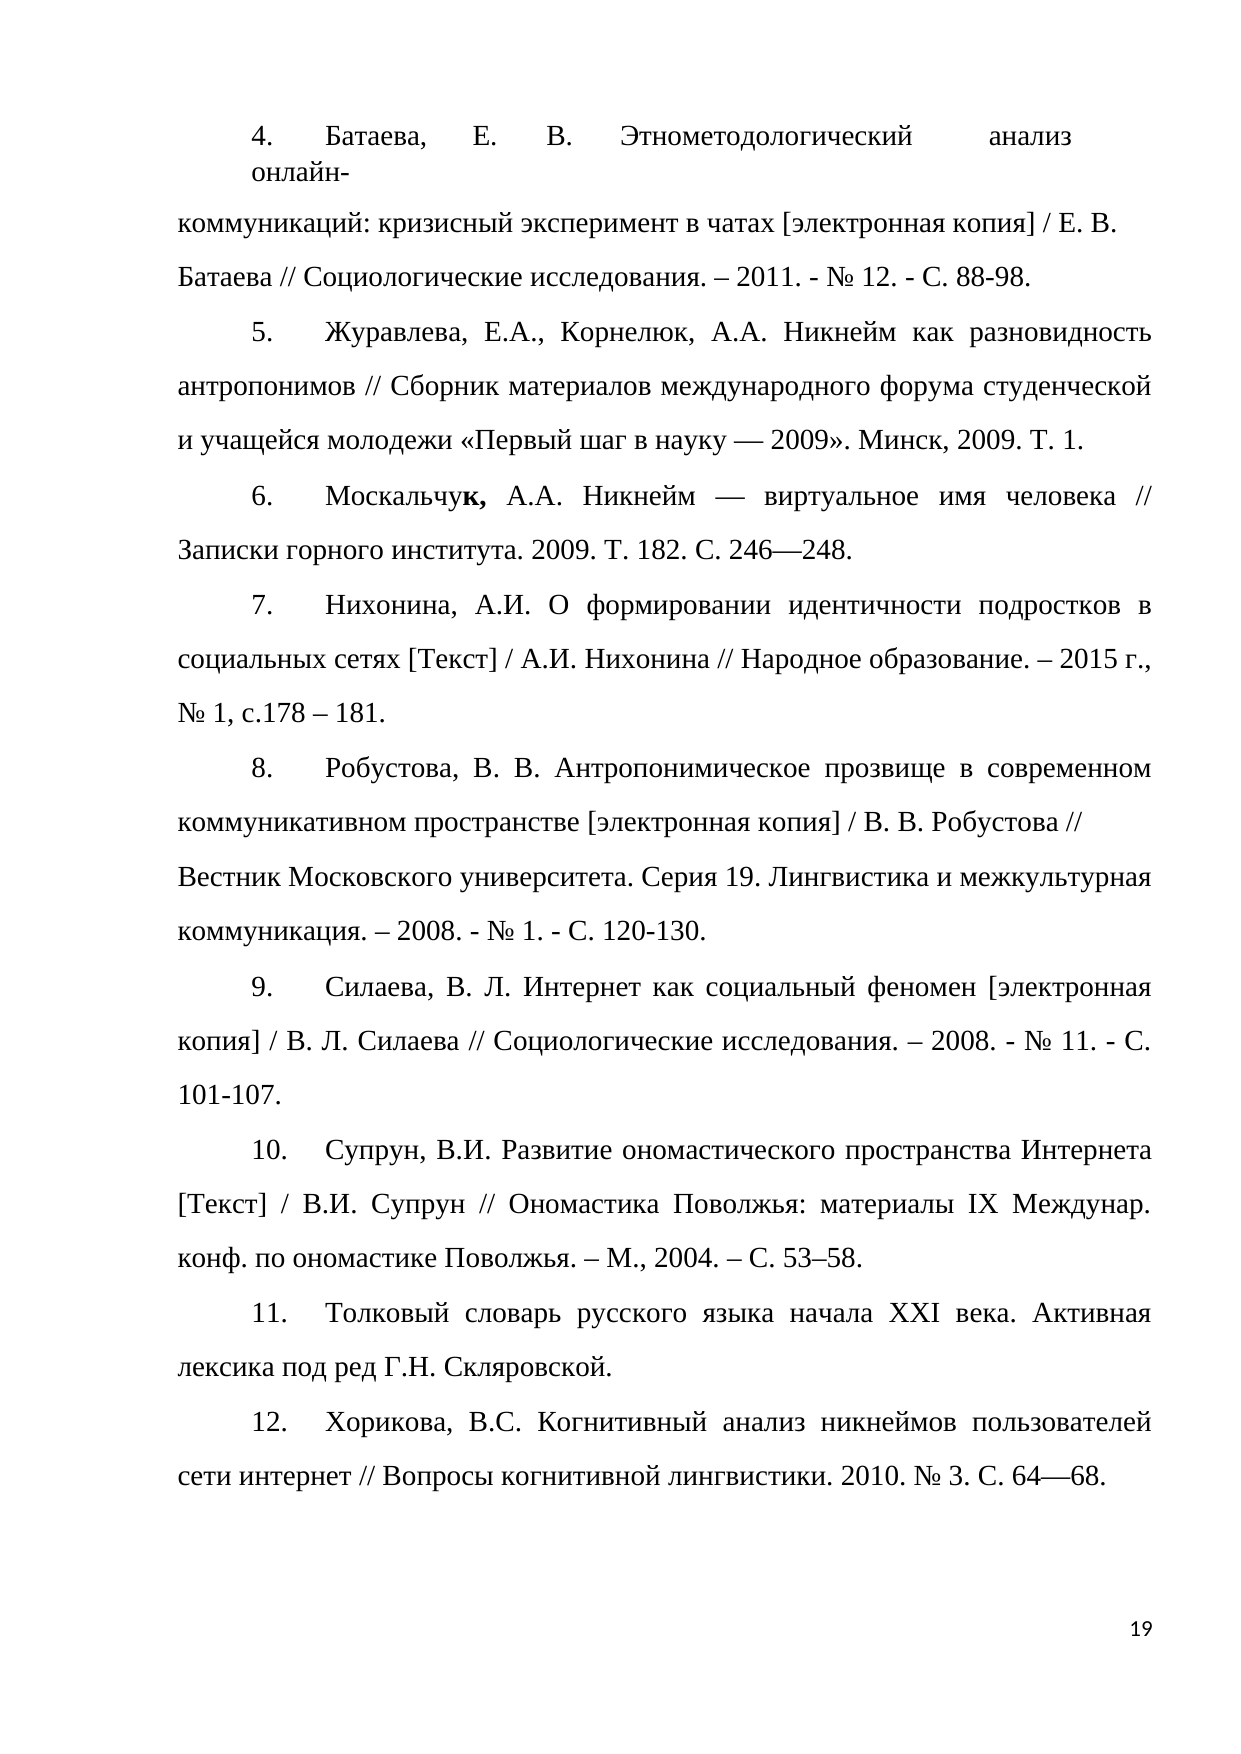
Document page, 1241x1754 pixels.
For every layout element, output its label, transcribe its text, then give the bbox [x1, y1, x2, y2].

text Батаева // Социологические исследования. – 2011. - № 12. - C. 88-98. [177, 259, 1152, 292]
list Робустова, В. В. Антропонимическое прозвище в современном коммуникативном пространстве [электронная копия] / В. В. Робустова // [177, 750, 1152, 838]
text коммуникаций: кризисный эксперимент в чатах [электронная копия] / Е. В. [177, 205, 1152, 238]
list Хорикова, В.С. Когнитивный анализ никнеймов пользователей сети интернет // Вопросы когнитивной лингвистики. 2010. № 3. С. 64—68. [177, 1404, 1152, 1492]
list Толковый словарь русского языка начала XXI века. Активная лексика под ред Г.Н. Скляровской. [177, 1295, 1152, 1383]
list Силаева, В. Л. Интернет как социальный феномен [электронная копия] / В. Л. Силаева // Социологические исследования. – 2008. - № 11. - C. 101-107. [177, 969, 1152, 1110]
list Супрун, В.И. Развитие ономастического пространства Интернета [Текст] / В.И. Супрун // Ономастика Поволжья: материалы IX Междунар. конф. по ономастике Поволжья. – М., 2004. – С. 53–58. [177, 1132, 1152, 1273]
text Вестник Московского университета. Серия 19. Лингвистика и межкультурная коммуникация. – 2008. - № 1. - C. 120-130. [177, 859, 1152, 947]
list Батаева, Е. В. Этнометодологический анализ онлайн- [177, 118, 1152, 188]
list Журавлева, Е.А., Корнелюк, А.А. Никнейм как разновидность антропонимов // Сборник материалов международного форума студенческой и учащейся молодежи «Первый шаг в науку — 2009». Минск, 2009. Т. 1. [177, 314, 1152, 456]
list Нихонина, А.И. О формировании идентичности подростков в социальных сетях [Текст] / А.И. Нихонина // Народное образование. – 2015 г., № 1, с.178 – 181. [177, 587, 1152, 728]
list Москальчук, А.А. Никнейм — виртуальное имя человека // Записки горного института. 2009. Т. 182. С. 246—248. [177, 478, 1152, 565]
